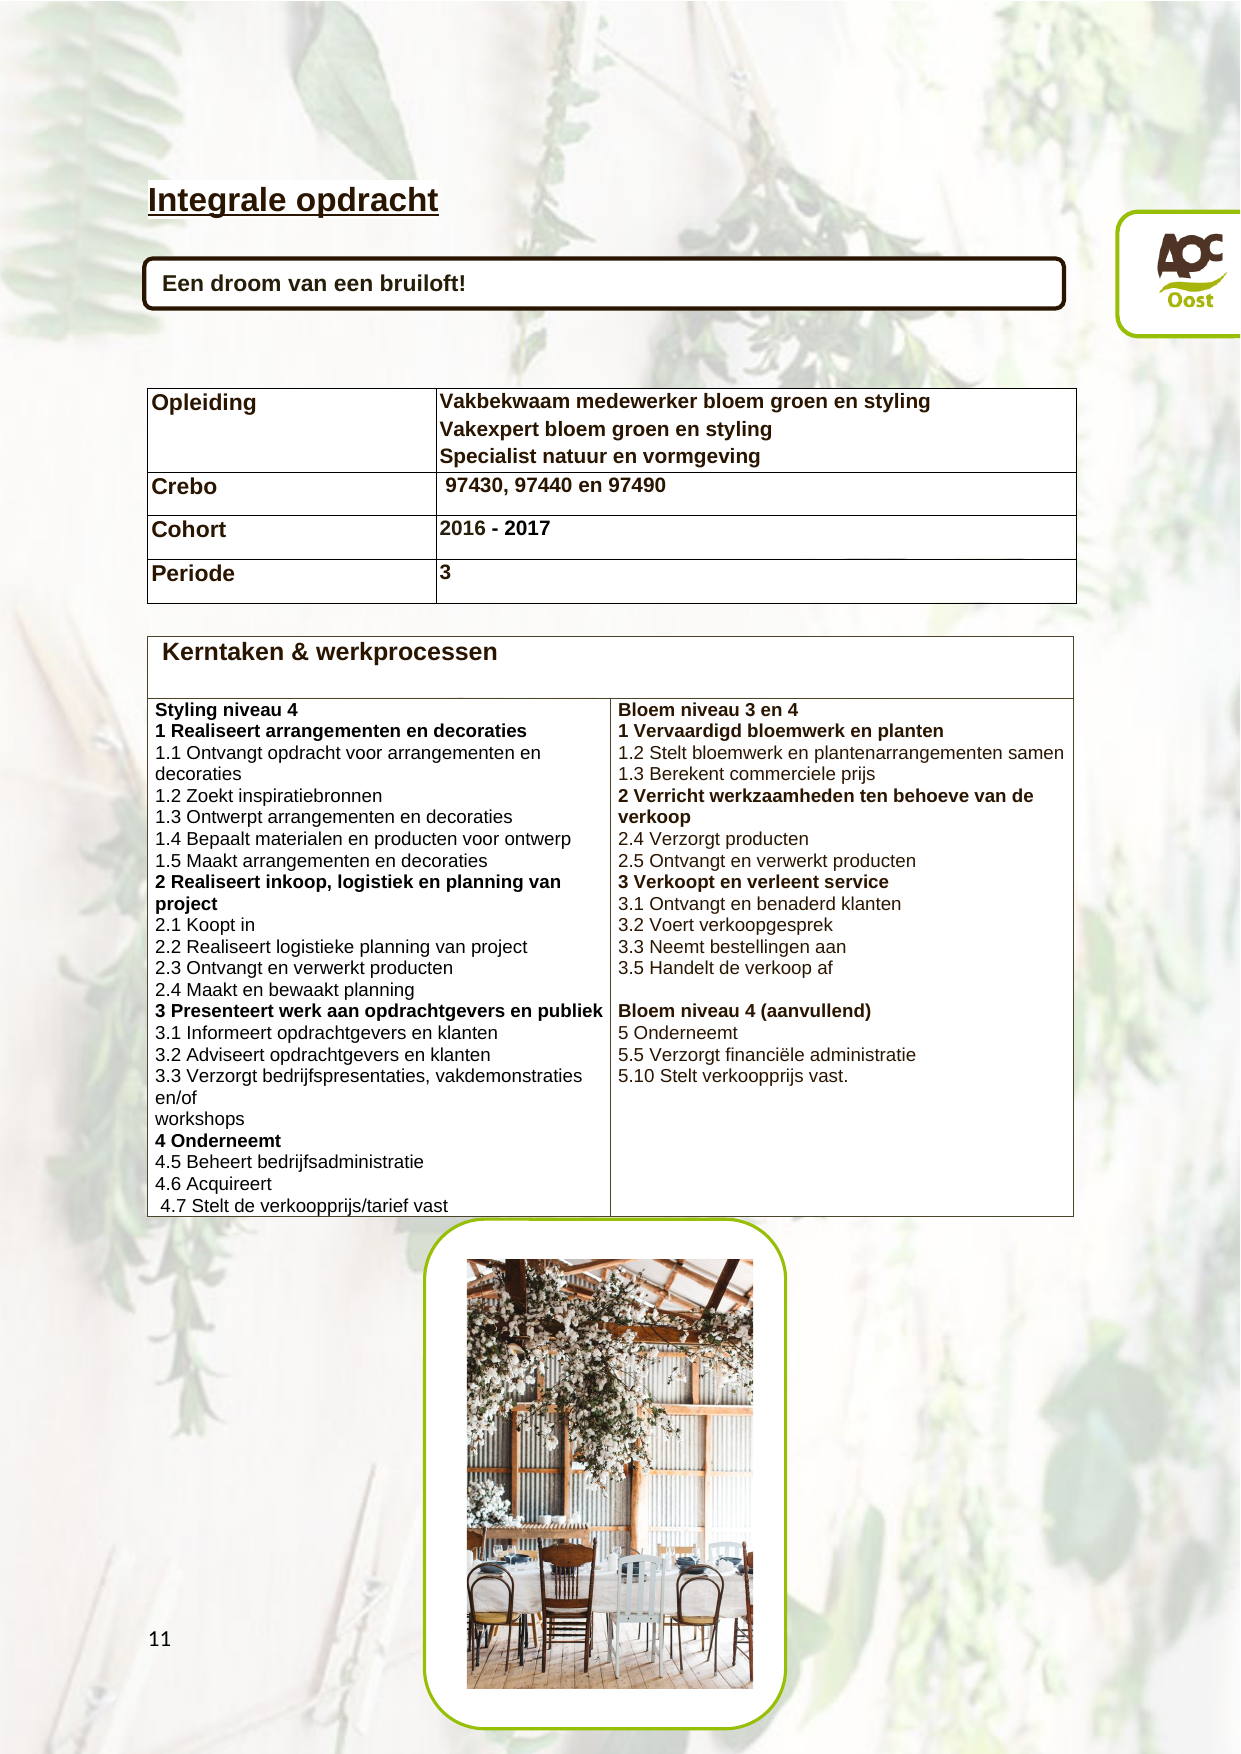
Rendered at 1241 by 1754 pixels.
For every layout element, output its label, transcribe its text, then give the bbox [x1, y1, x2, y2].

table_cell 2016 - 2017 [437, 516, 1076, 558]
table_cell 97430, 97440 en 97490 [437, 473, 1076, 515]
table_header Kerntaken & werkprocessen [148, 637, 1073, 697]
picture [0, 1, 1241, 1754]
table_header Vakbekwaam medewerker bloem groen en styling Vakexpert bloem groen en styling Specialist natuur en vormgeving [437, 389, 1076, 472]
table_cell Styling niveau 4 1 Realiseert arrangementen en decoraties 1.1 Ontvangt opdracht voor arrangementen en decoraties 1.2 Zoekt inspiratiebronnen 1.3 Ontwerpt arrangementen en decoraties 1.4 Bepaalt materialen en producten voor ontwerp 1.5 Maakt arrangementen en decoraties 2 Realiseert inkoop, logistiek en planning van project 2.1 Koopt in 2.2 Realiseert logistieke planning van project 2.3 Ontvangt en verwerkt producten 2.4 Maakt en bewaakt planning 3 Presenteert werk aan opdrachtgevers en publiek 3.1 Informeert opdrachtgevers en klanten 3.2 Adviseert opdrachtgevers en klanten 3.3 Verzorgt bedrijfspresentaties, vakdemonstraties en/of workshops 4 Onderneemt 4.5 Beheert bedrijfsadministratie 4.6 Acquireert 4.7 Stelt de verkoopprijs/tarief vast [148, 699, 610, 1216]
table_cell Bloem niveau 3 en 4 1 Vervaardigd bloemwerk en planten 1.2 Stelt bloemwerk en plantenarrangementen samen 1.3 Berekent commerciele prijs 2 Verricht werkzaamheden ten behoeve van de verkoop 2.4 Verzorgt producten 2.5 Ontvangt en verwerkt producten 3 Verkoopt en verleent service 3.1 Ontvangt en benaderd klanten 3.2 Voert verkoopgesprek 3.3 Neemt bestellingen aan 3.5 Handelt de verkoop af Bloem niveau 4 (aanvullend) 5 Onderneemt 5.5 Verzorgt financiële administratie 5.10 Stelt verkoopprijs vast. [611, 699, 1073, 1216]
picture [1142, 224, 1241, 320]
table_cell Crebo [148, 473, 436, 515]
text Integrale opdracht [438, 180, 1240, 219]
table_cell Periode [148, 560, 436, 602]
table_header Opleiding [148, 389, 436, 472]
table_cell 3 [437, 560, 1076, 602]
table_cell Cohort [148, 516, 436, 558]
